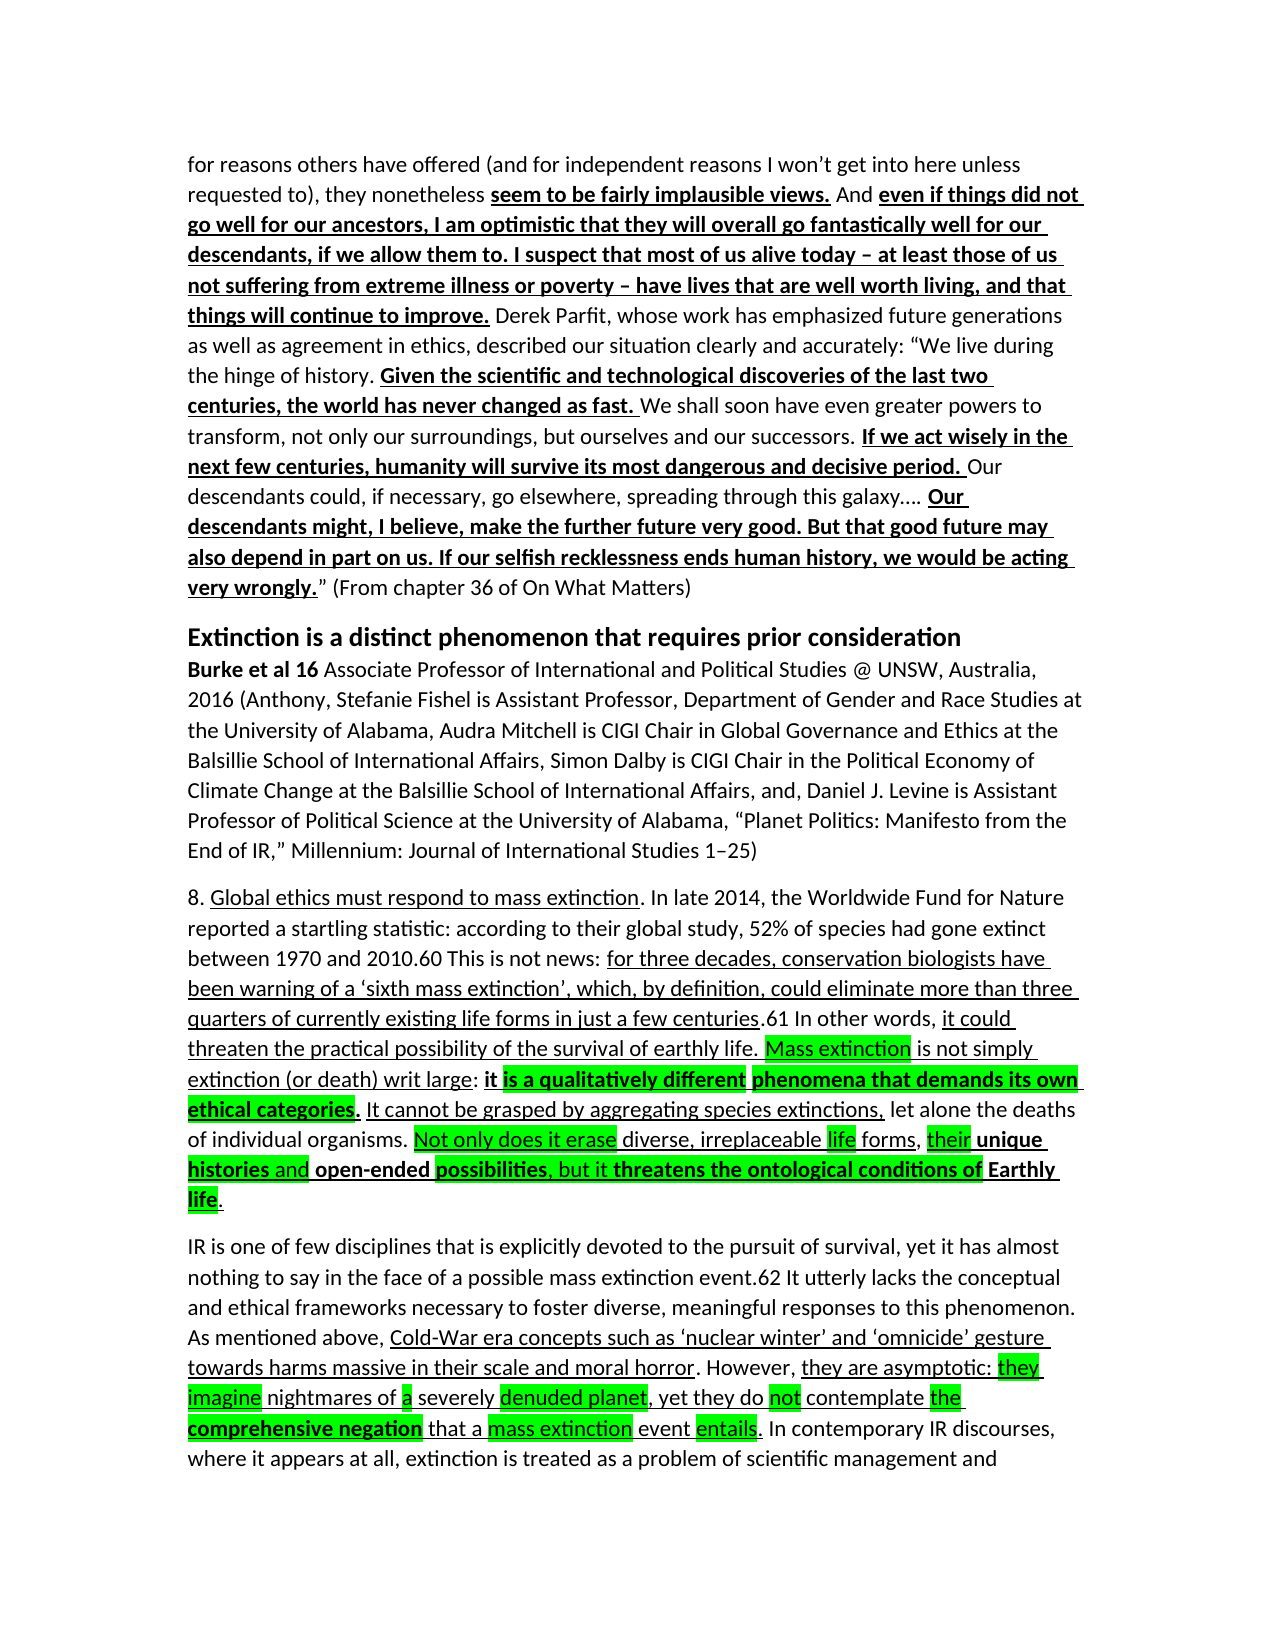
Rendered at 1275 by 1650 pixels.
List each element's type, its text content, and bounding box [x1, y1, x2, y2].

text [187, 1232, 1087, 1472]
text 8. Global ethics must respond to mass extinction. In late 2014, the Worldwide Fund for Nature reported a startling statistic: according to their global study, 52% of species had gone extinct between 1970 and 2010.60 This is not news: for three decades, conservation biologists have been warning of a ‘sixth mass extinction’, which, by definition, could eliminate more than three quarters of currently existing life forms in just a few centuries.61 In other words, it could threaten the practical possibility of the survival of earthly life. Mass extinction is not simply extinction (or death) writ large: it is a qualitatively different phenomena that demands its own ethical categories. It cannot be grasped by aggregating species extinctions, let alone the deaths of individual organisms. Not only does it erase diverse, irreplaceable life forms, their unique histories and open-ended possibilities, but it threatens the ontological conditions of Earthly life. [187, 883, 1087, 1214]
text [187, 150, 1087, 601]
subtitle Extinction is a distinct phenomenon that requires prior consideration [187, 620, 1087, 653]
text Burke et al 16 Associate Professor of International and Political Studies @ UNSW, Australia, 2016 (Anthony, Stefanie Fishel is Assistant Professor, Department of Gender and Race Studies at the University of Alabama, Audra Mitchell is CIGI Chair in Global Governance and Ethics at the Balsillie School of International Affairs, Simon Dalby is CIGI Chair in the Political Economy of Climate Change at the Balsillie School of International Affairs, and, Daniel J. Levine is Assistant Professor of Political Science at the University of Alabama, “Planet Politics: Manifesto from the End of IR,” Millennium: Journal of International Studies 1–25) [187, 655, 1087, 865]
